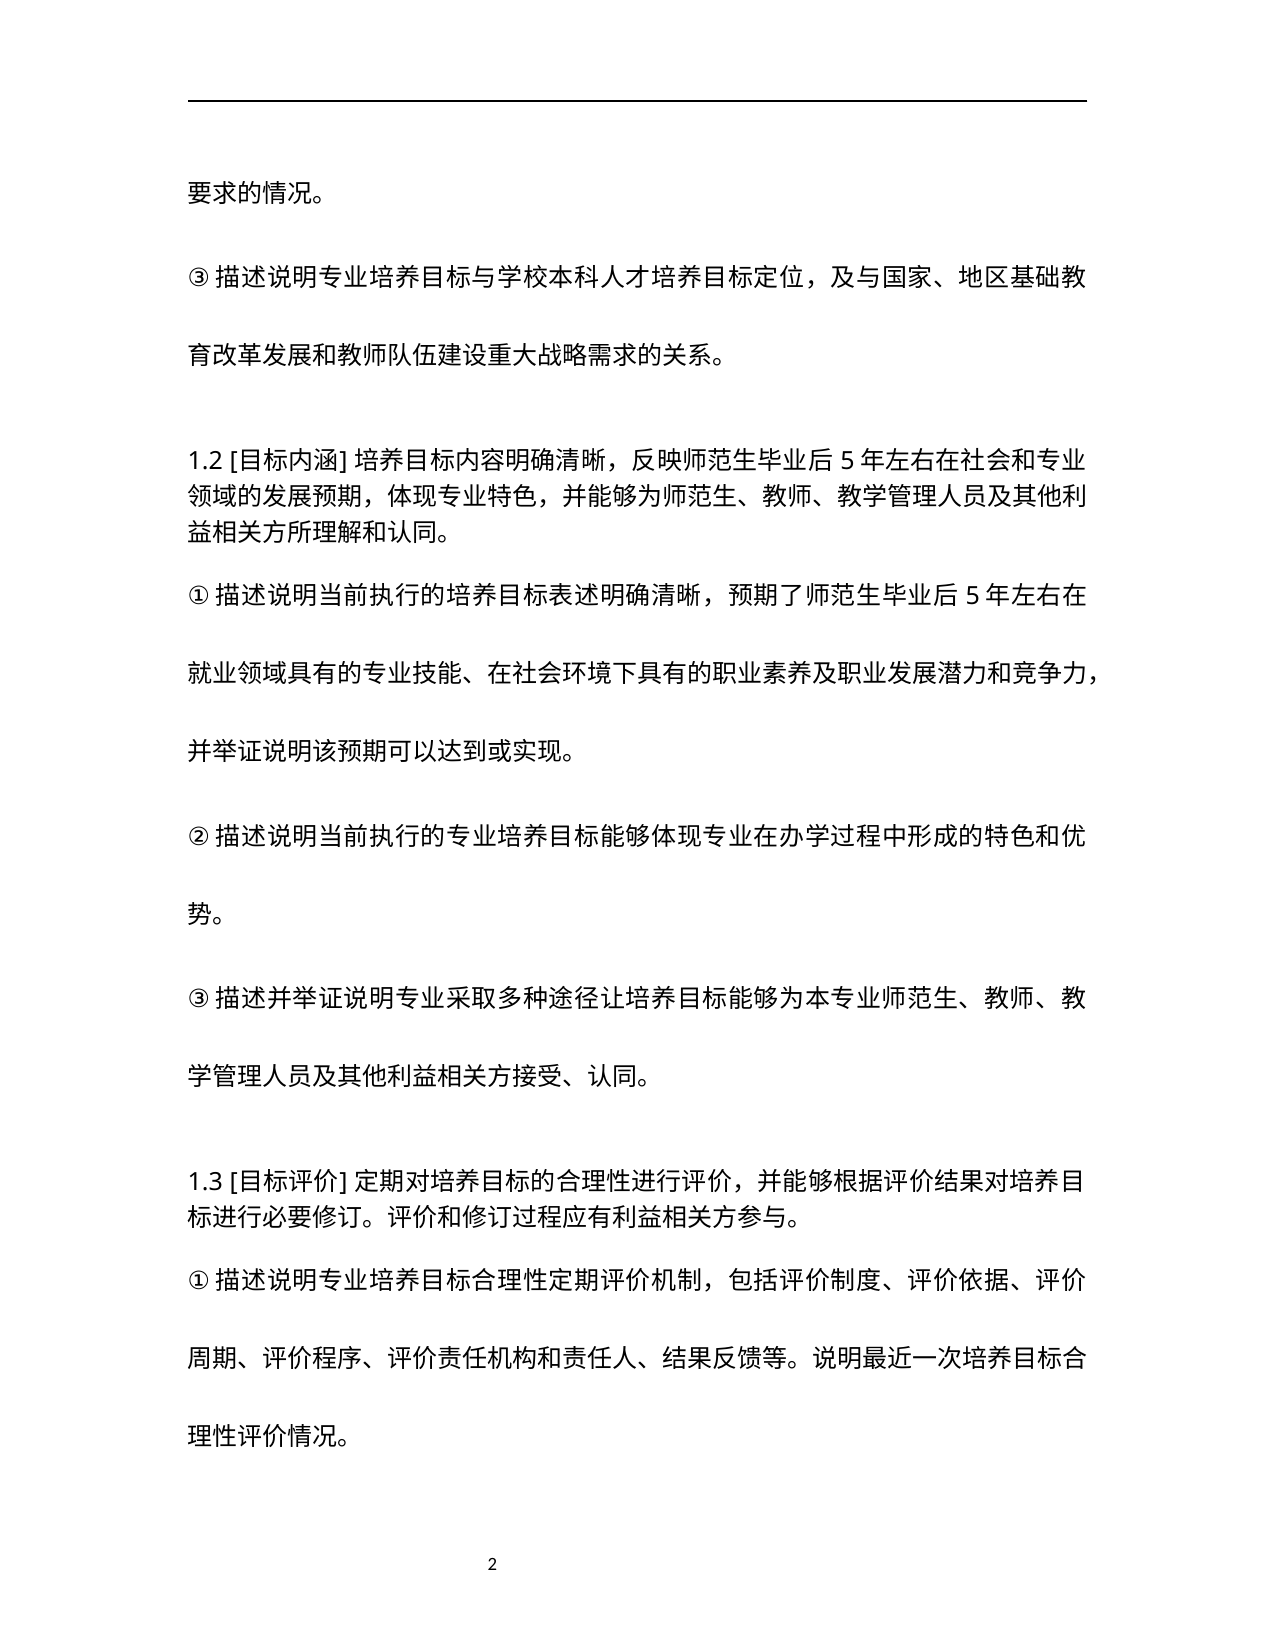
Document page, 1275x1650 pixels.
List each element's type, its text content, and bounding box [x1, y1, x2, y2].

text 1.3 [目标评价] 定期对培养目标的合理性进行评价，并能够根据评价结果对培养目标进行必要修订。评价和修订过程应有利益相关方参与。 [187, 1161, 1087, 1234]
text ②描述说明当前执行的专业培养目标能够体现专业在办学过程中形成的特色和优势。 [187, 802, 1087, 945]
text 1.2 [目标内涵] 培养目标内容明确清晰，反映师范生毕业后5年左右在社会和专业领域的发展预期，体现专业特色，并能够为师范生、教师、教学管理人员及其他利益相关方所理解和认同。 [187, 440, 1087, 549]
text ①描述说明专业培养目标合理性定期评价机制，包括评价制度、评价依据、评价周期、评价程序、评价责任机构和责任人、结果反馈等。说明最近一次培养目标合理性评价情况。 [187, 1246, 1087, 1467]
text ③描述说明专业培养目标与学校本科人才培养目标定位，及与国家、地区基础教育改革发展和教师队伍建设重大战略需求的关系。 [187, 243, 1087, 386]
text ③描述并举证说明专业采取多种途径让培养目标能够为本专业师范生、教师、教学管理人员及其他利益相关方接受、认同。 [187, 964, 1087, 1107]
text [187, 159, 1087, 224]
text ①描述说明当前执行的培养目标表述明确清晰，预期了师范生毕业后5年左右在就业领域具有的专业技能、在社会环境下具有的职业素养及职业发展潜力和竞争力，并举证说明该预期可以达到或实现。 [187, 561, 1087, 782]
